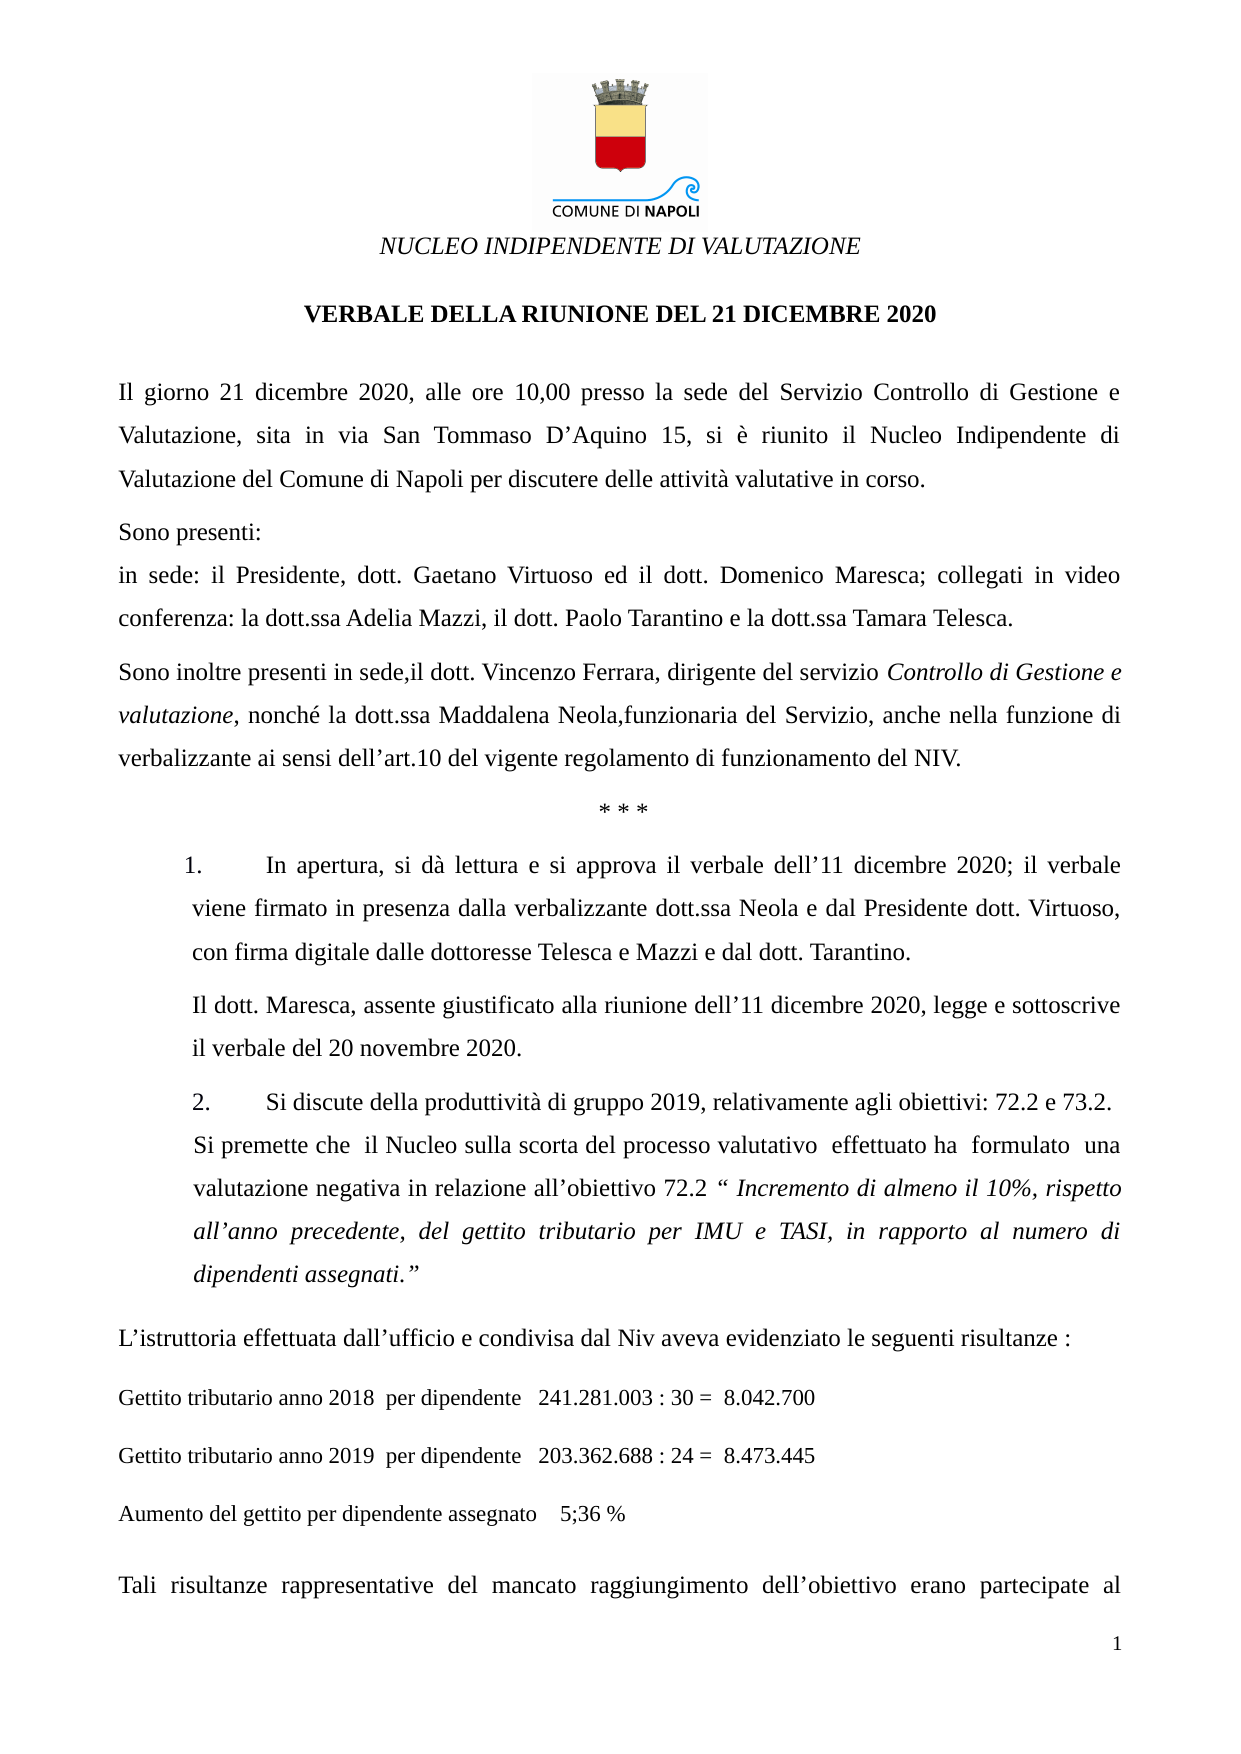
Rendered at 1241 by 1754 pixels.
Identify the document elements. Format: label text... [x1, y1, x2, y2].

text Sono inoltre presenti in sede,il dott. Vincenzo Ferrara, dirigente del servizio Controllo di Gestione e valutazione, nonché la dott.ssa Maddalena Neola,funzionaria del Servizio, anche nella funzione di verbalizzante ai sensi dell’art.10 del vigente regolamento di funzionamento del NIV. [118, 657, 1122, 772]
text Gettito tributario anno 2018 per dipendente 241.281.003 : 30 = 8.042.700 [118, 1384, 1122, 1410]
text Sono presenti: [118, 517, 1122, 546]
text Il giorno 21 dicembre 2020, alle ore 10,00 presso la sede del Servizio Controllo di Gestione e Valutazione, sita in via San Tommaso D’Aquino 15, si è riunito il Nucleo Indipendente di Valutazione del Comune di Napoli per discutere delle attività valutative in corso. [118, 377, 1122, 492]
text Aumento del gettito per dipendente assegnato 5;36 % [118, 1500, 1122, 1527]
text in sede: il Presidente, dott. Gaetano Virtuoso ed il dott. Domenico Maresca; collegati in video conferenza: la dott.ssa Adelia Mazzi, il dott. Paolo Tarantino e la dott.ssa Tamara Telesca. [118, 560, 1122, 632]
list In apertura, si dà lettura e si approva il verbale dell’11 dicembre 2020; il verbale viene firmato in presenza dalla verbalizzante dott.ssa Neola e dal Presidente dott. Virtuoso, con firma digitale dalle dottoresse Telesca e Mazzi e dal dott. Tarantino. [184, 850, 1122, 965]
picture [532, 73, 709, 232]
text Il dott. Maresca, assente giustificato alla riunione dell’11 dicembre 2020, legge e sottoscrive il verbale del 20 novembre 2020. [192, 990, 1122, 1062]
text VERBALE DELLA RIUNIONE DEL 21 DICEMBRE 2020 [118, 299, 1122, 328]
list Si premette che il Nucleo sulla scorta del processo valutativo effettuato ha formulato una valutazione negativa in relazione all’obiettivo 72.2 “ Incremento di almeno il 10%, rispetto all’anno precedente, del gettito tributario per IMU e TASI, in rapporto al numero di dipendenti assegnati.” [193, 1130, 1122, 1288]
list L’istruttoria effettuata dall’ufficio e condivisa dal Niv aveva evidenziato le seguenti risultanze : [118, 1323, 1122, 1352]
list Si discute della produttività di gruppo 2019, relativamente agli obiettivi: 72.2 e 73.2. [192, 1087, 1122, 1116]
text * * * [598, 797, 1122, 826]
text Gettito tributario anno 2019 per dipendente 203.362.688 : 24 = 8.473.445 [118, 1442, 1122, 1468]
